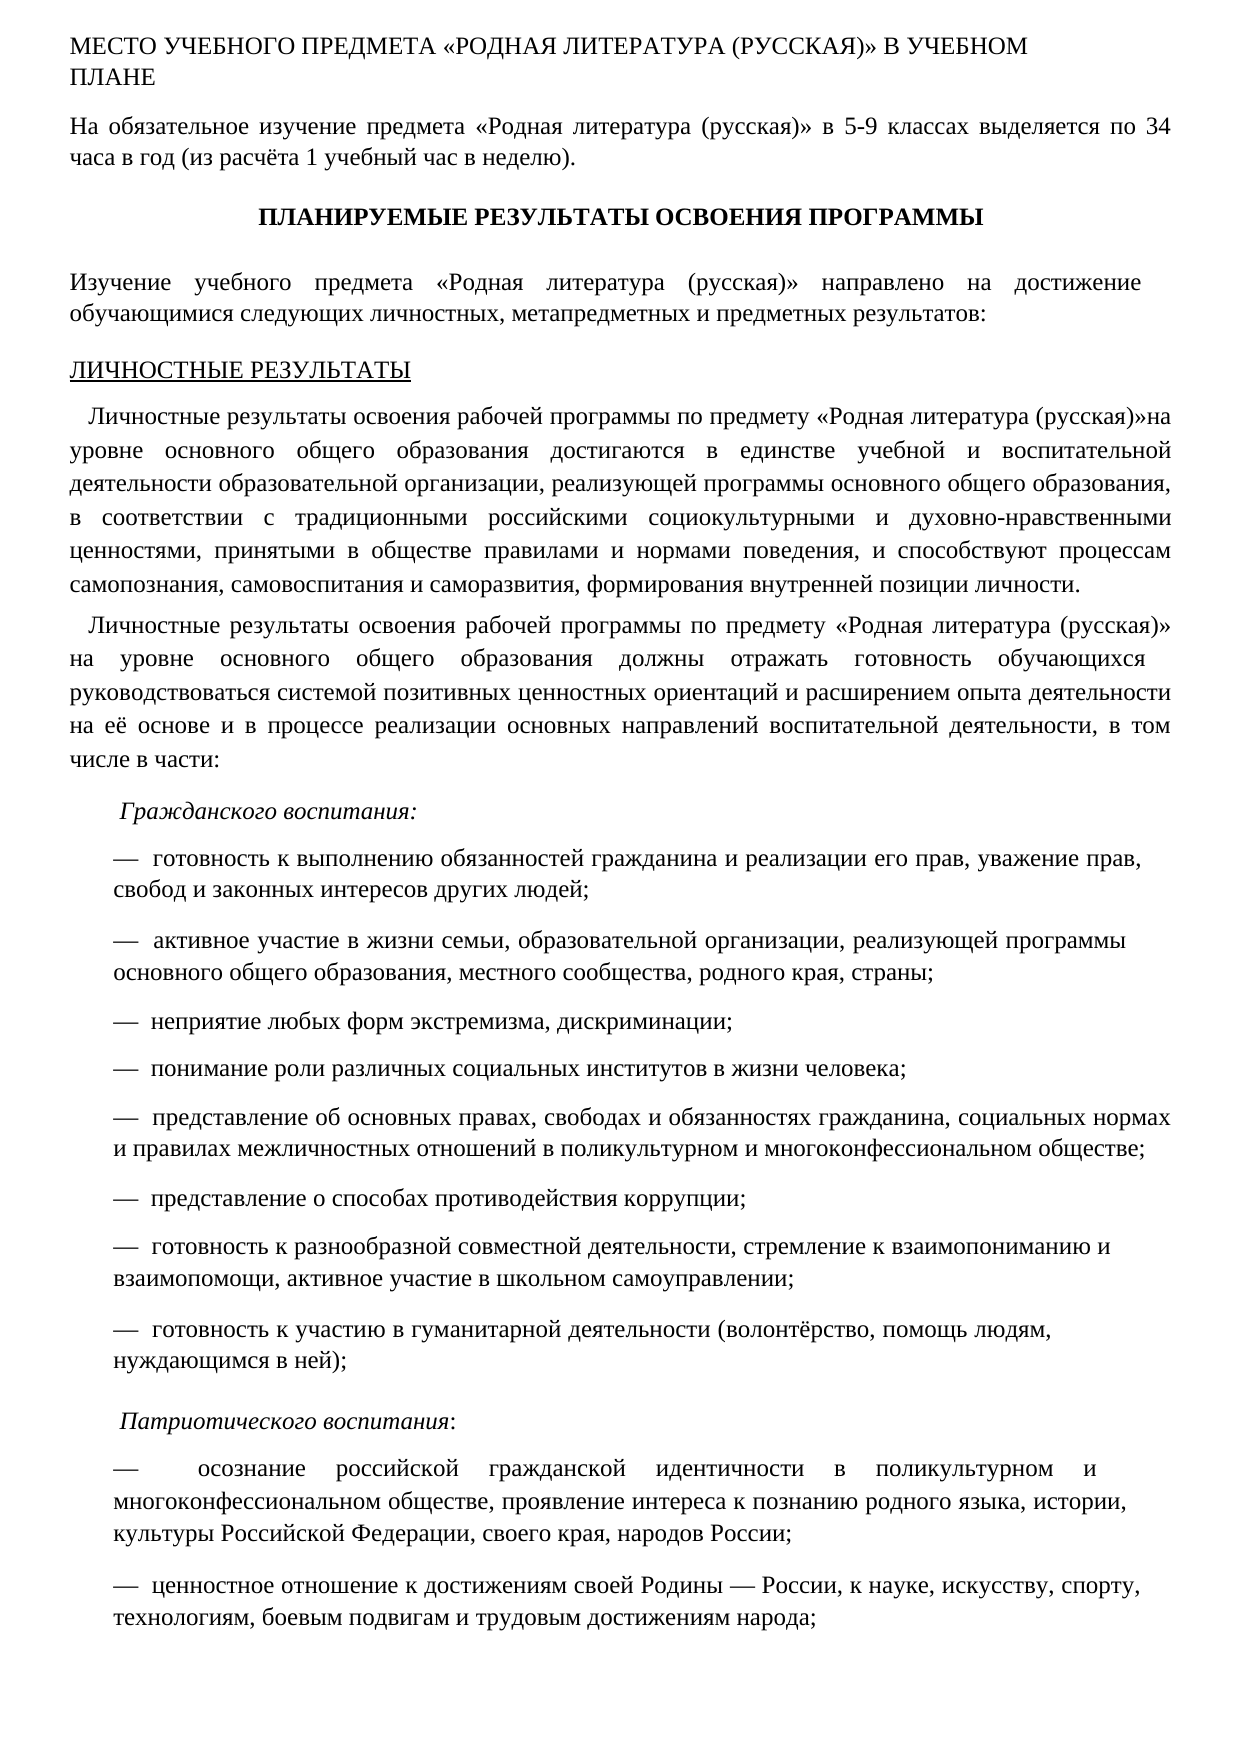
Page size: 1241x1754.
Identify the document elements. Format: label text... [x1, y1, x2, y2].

text МЕСТО УЧЕБНОГО ПРЕДМЕТА «РОДНАЯ ЛИТЕРАТУРА (РУССКАЯ)» В УЧЕБНОМ ПЛАНЕ [69, 31, 1112, 91]
text Изучение учебного предмета «Родная литература (русская)» направлено на достижение обучающимися следующих личностных, метапредметных и предметных результатов: [69, 267, 1142, 327]
text — готовность к выполнению обязанностей гражданина и реализации его прав, уважение прав, свобод и законных интересов других людей; [113, 843, 1142, 903]
text — понимание роли различных социальных институтов в жизни человека; [113, 1055, 1172, 1082]
text ПЛАНИРУЕМЫЕ РЕЗУЛЬТАТЫ ОСВОЕНИЯ ПРОГРАММЫ [69, 202, 1172, 231]
text Личностные результаты освоения рабочей программы по предмету «Родная литература (русская)»на уровне основного общего образования достигаются в единстве учебной и воспитательной деятельности образовательной организации, реализующей программы основного общего образования, в соответствии с традиционными российскими социокультурными и духовно-нравственными ценностями, принятыми в обществе правилами и нормами поведения, и способствуют процессам самопознания, самовоспитания и саморазвития, формирования внутренней позиции личности. [69, 401, 1172, 598]
text ЛИЧНОСТНЫЕ РЕЗУЛЬТАТЫ [69, 357, 1172, 384]
text Гражданского воспитания: [119, 797, 1172, 825]
text Патриотического воспитания: [113, 1407, 1172, 1435]
text — представление о способах противодействия коррупции; [113, 1184, 1172, 1212]
text — осознание российской гражданской идентичности в поликультурном и многоконфессиональном обществе, проявление интереса к познанию родного языка, истории, культуры Российской Федерации, своего края, народов России; [113, 1453, 1127, 1547]
text Личностные результаты освоения рабочей программы по предмету «Родная литература (русская)» на уровне основного общего образования должны отражать готовность обучающихся руководствоваться системой позитивных ценностных ориентаций и расширением опыта деятельности на её основе и в процессе реализации основных направлений воспитательной деятельности, в том числе в части: [69, 610, 1172, 773]
text На обязательное изучение предмета «Родная литература (русская)» в 5-9 классах выделяется по 34 часа в год (из расчёта 1 учебный час в неделю). [69, 111, 1172, 171]
text — ценностное отношение к достижениям своей Родины — России, к науке, искусству, спорту, технологиям, боевым подвигам и трудовым достижениям народа; [113, 1570, 1142, 1630]
text — представление об основных правах, свободах и обязанностях гражданина, социальных нормах и правилах межличностных отношений в поликультурном и многоконфессиональном обществе; [113, 1102, 1172, 1162]
text — готовность к разнообразной совместной деятельности, стремление к взаимопониманию и взаимопомощи, активное участие в школьном самоуправлении; [113, 1231, 1112, 1291]
text — активное участие в жизни семьи, образовательной организации, реализующей программы основного общего образования, местного сообщества, родного края, страны; [113, 926, 1127, 986]
text — неприятие любых форм экстремизма, дискриминации; [113, 1008, 1172, 1035]
text — готовность к участию в гуманитарной деятельности (волонтёрство, помощь людям, нуждающимся в ней); [113, 1314, 1052, 1374]
